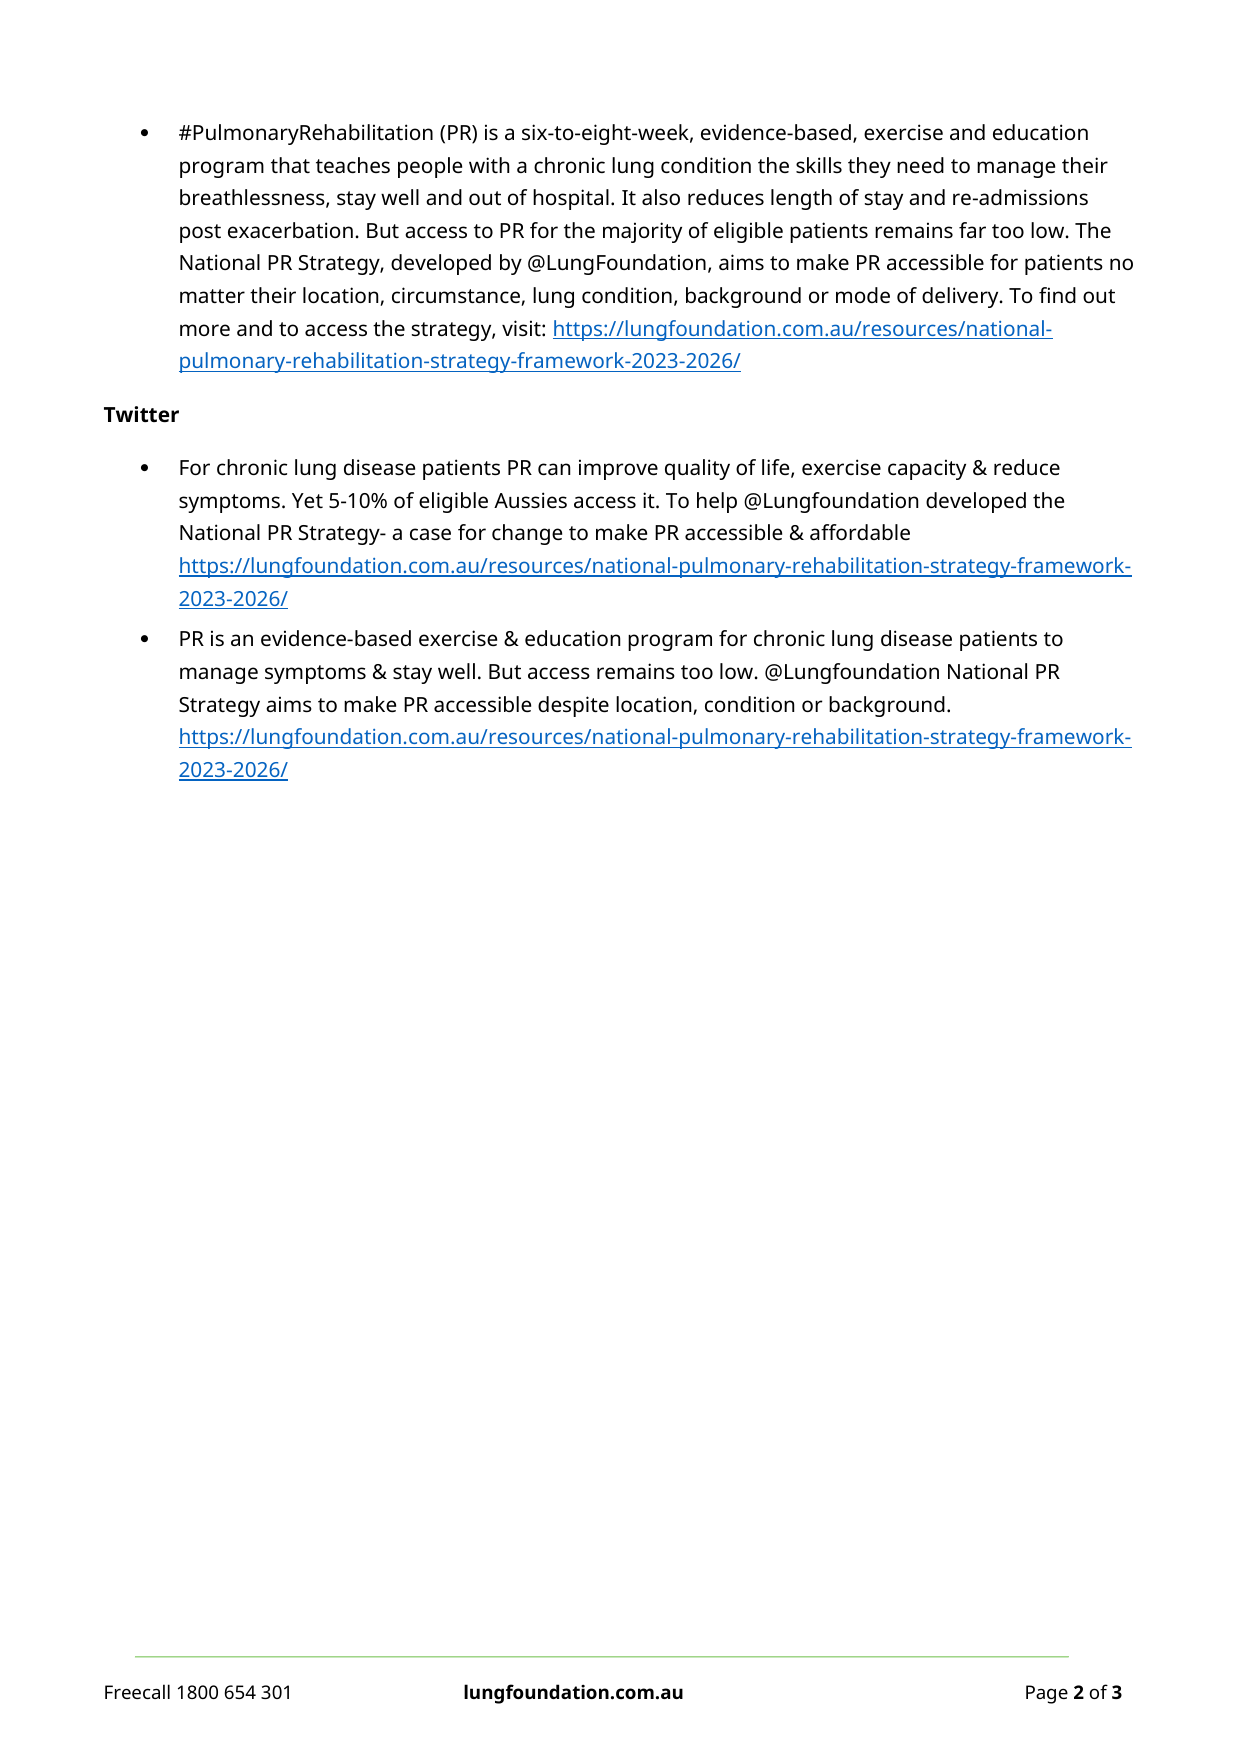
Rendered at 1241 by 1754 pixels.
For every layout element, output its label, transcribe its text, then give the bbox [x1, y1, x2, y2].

text Twitter [103, 400, 1137, 428]
text #PulmonaryRehabilitation (PR) is a six-to-eight-week, evidence-based, exercise and education program that teaches people with a chronic lung condition the skills they need to manage their breathlessness, stay well and out of hospital. It also reduces length of stay and re-admissions post exacerbation. But access to PR for the majority of eligible patients remains far too low. The National PR Strategy, developed by @LungFoundation, aims to make PR accessible for patients no matter their location, circumstance, lung condition, background or mode of delivery. To find out more and to access the strategy, visit: https://lungfoundation.com.au/resources/national-pulmonary-rehabilitation-strategy-framework-2023-2026/ [141, 118, 1137, 375]
text PR is an evidence-based exercise & education program for chronic lung disease patients to manage symptoms & stay well. But access remains too low. @Lungfoundation National PR Strategy aims to make PR accessible despite location, condition or background. https://lungfoundation.com.au/resources/national-pulmonary-rehabilitation-strategy-framework-2023-2026/ [141, 624, 1137, 783]
text For chronic lung disease patients PR can improve quality of life, exercise capacity & reduce symptoms. Yet 5-10% of eligible Aussies access it. To help @Lungfoundation developed the National PR Strategy- a case for change to make PR accessible & affordable https://lungfoundation.com.au/resources/national-pulmonary-rehabilitation-strategy-framework-2023-2026/ [141, 453, 1137, 612]
